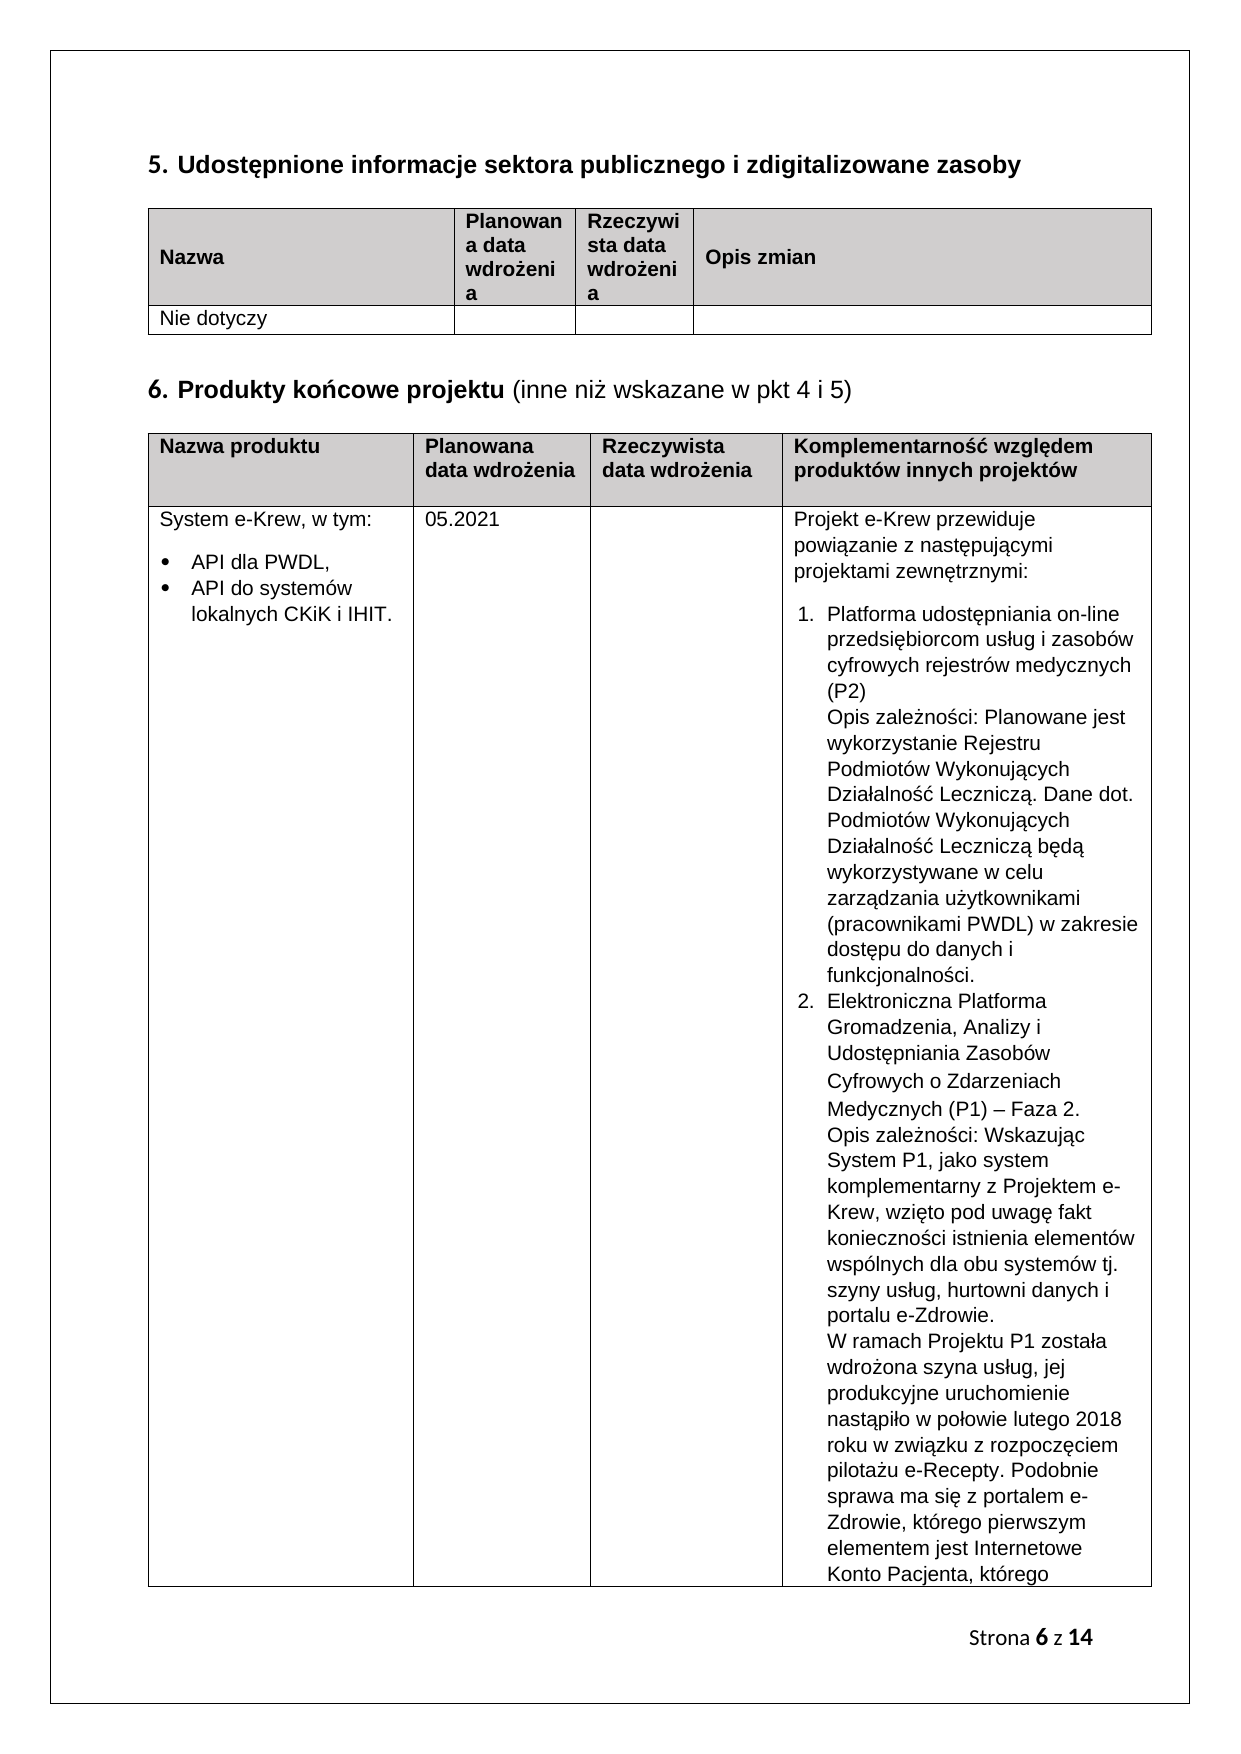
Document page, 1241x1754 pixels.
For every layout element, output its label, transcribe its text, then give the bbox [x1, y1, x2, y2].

table_header Planowana data wdrożenia [455, 209, 575, 305]
table_cell 05.2021 [414, 507, 590, 1586]
table_header Nazwa produktu [149, 434, 413, 506]
table_header Nazwa [149, 209, 454, 305]
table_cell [149, 507, 413, 1586]
subtitle Udostępnione informacje sektora publicznego i zdigitalizowane zasoby [148, 147, 1063, 181]
table_header Opis zmian [694, 209, 1151, 305]
table_header Komplementarność względem produktów innych projektów [783, 434, 1151, 506]
table_cell [455, 306, 575, 334]
table_header Rzeczywista data wdrożenia [591, 434, 782, 506]
table_header Rzeczywista data wdrożenia [576, 209, 693, 305]
table_header Planowana data wdrożenia [414, 434, 590, 506]
table_cell [694, 306, 1151, 334]
subtitle Produkty końcowe projektu (inne niż wskazane w pkt 4 i 5) [148, 373, 1063, 406]
table_cell Nie dotyczy [149, 306, 454, 334]
table_cell [591, 507, 782, 1586]
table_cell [783, 507, 1151, 1586]
table_cell [576, 306, 693, 334]
